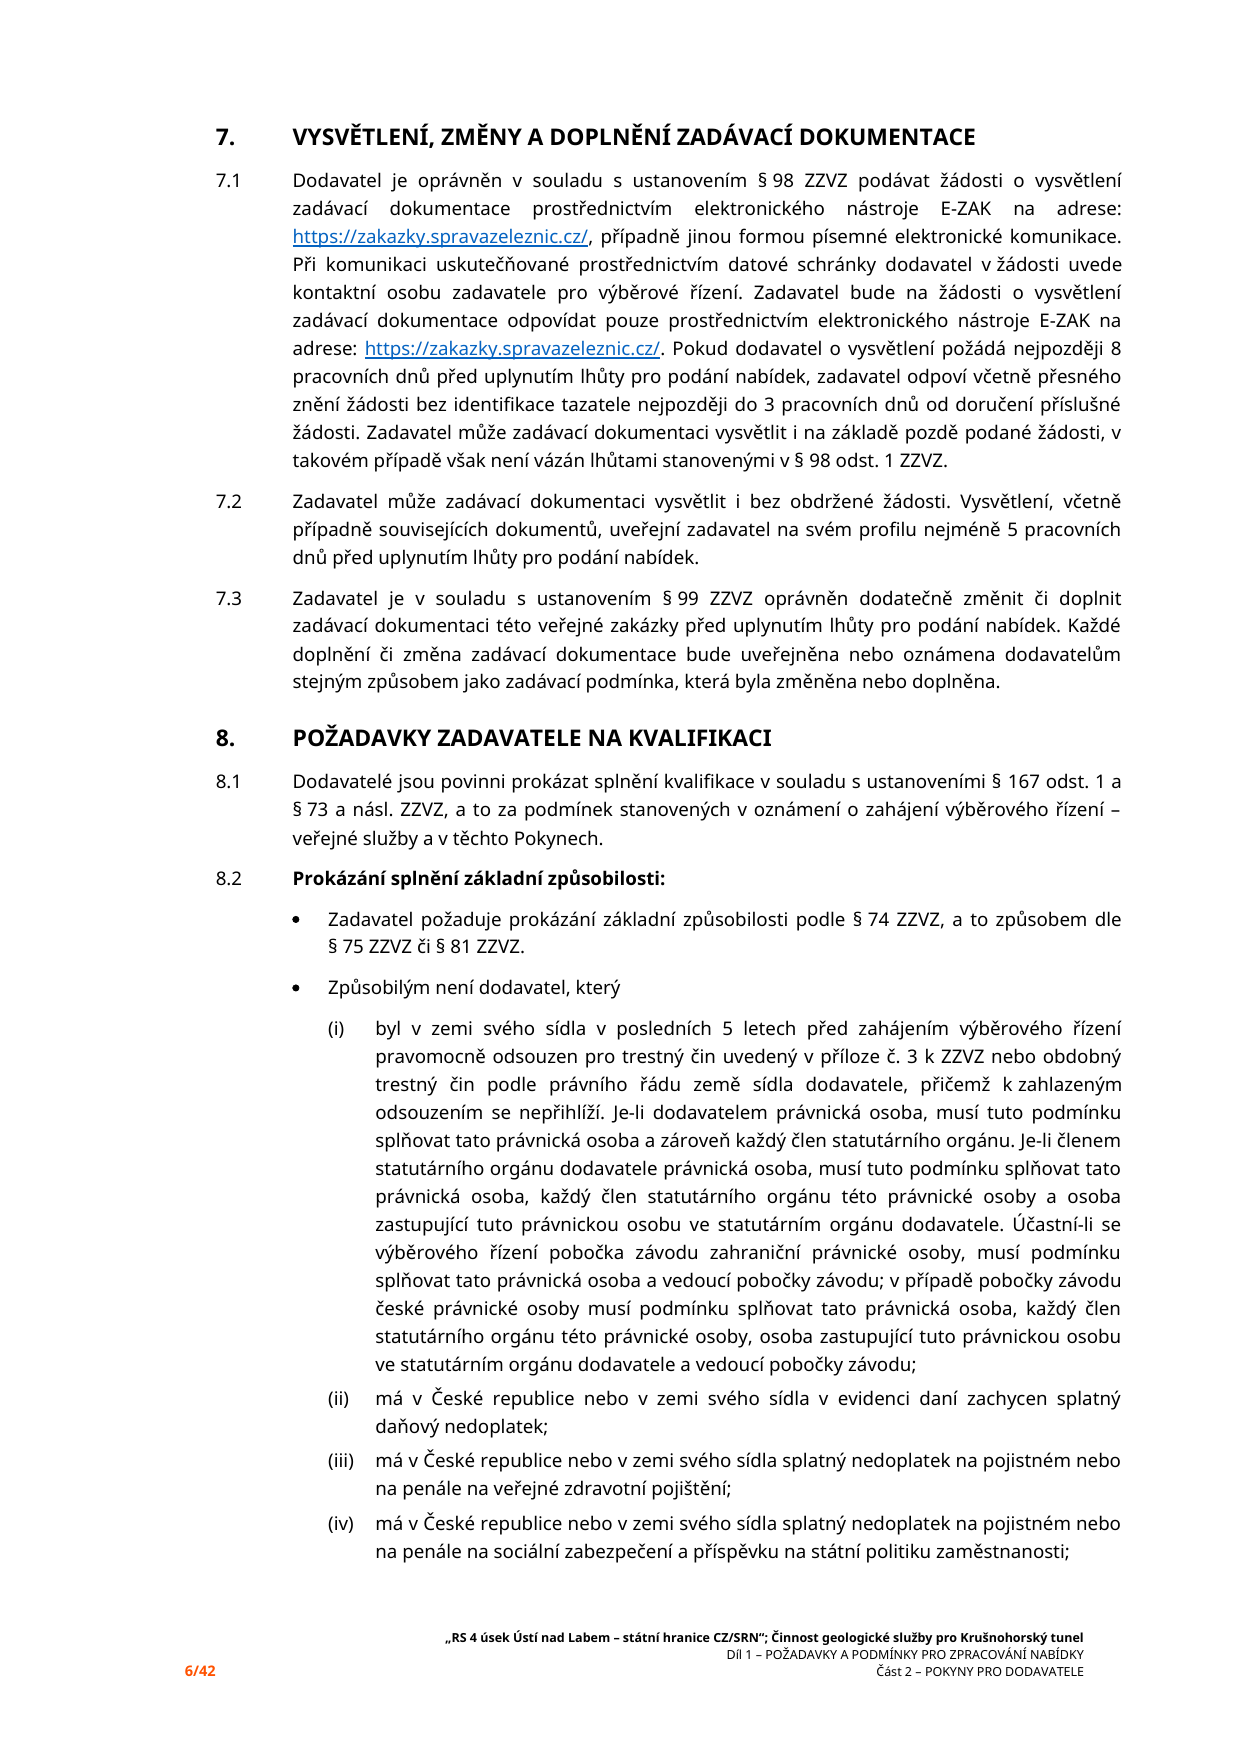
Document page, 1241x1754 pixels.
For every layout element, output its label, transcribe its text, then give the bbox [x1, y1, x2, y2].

text Způsobilým není dodavatel, který [292, 974, 1122, 1000]
text má v České republice nebo v zemi svého sídla splatný nedoplatek na pojistném nebo na penále na veřejné zdravotní pojištění; [328, 1448, 1122, 1501]
text Dodavatel je oprávněn v souladu s ustanovením § 98 ZZVZ podávat žádosti o vysvětlení zadávací dokumentace prostřednictvím elektronického nástroje E-ZAK na adrese: https://zakazky.spravazeleznic.cz/, případně jinou formou písemné elektronické komunikace. Při komunikaci uskutečňované prostřednictvím datové schránky dodavatel v žádosti uvede kontaktní osobu zadavatele pro výběrové řízení. Zadavatel bude na žádosti o vysvětlení zadávací dokumentace odpovídat pouze prostřednictvím elektronického nástroje E-ZAK na adrese: https://zakazky.spravazeleznic.cz/. Pokud dodavatel o vysvětlení požádá nejpozději 8 pracovních dnů před uplynutím lhůty pro podání nabídek, zadavatel odpoví včetně přesného znění žádosti bez identifikace tazatele nejpozději do 3 pracovních dnů od doručení příslušné žádosti. Zadavatel může zadávací dokumentaci vysvětlit i na základě pozdě podané žádosti, v takovém případě však není vázán lhůtami stanovenými v § 98 odst. 1 ZZVZ. [216, 167, 1122, 473]
text byl v zemi svého sídla v posledních 5 letech před zahájením výběrového řízení pravomocně odsouzen pro trestný čin uvedený v příloze č. 3 k ZZVZ nebo obdobný trestný čin podle právního řádu země sídla dodavatele, přičemž k zahlazeným odsouzením se nepřihlíží. Je-li dodavatelem právnická osoba, musí tuto podmínku splňovat tato právnická osoba a zároveň každý člen statutárního orgánu. Je-li členem statutárního orgánu dodavatele právnická osoba, musí tuto podmínku splňovat tato právnická osoba, každý člen statutárního orgánu této právnické osoby a osoba zastupující tuto právnickou osobu ve statutárním orgánu dodavatele. Účastní-li se výběrového řízení pobočka závodu zahraniční právnické osoby, musí podmínku splňovat tato právnická osoba a vedoucí pobočky závodu; v případě pobočky závodu české právnické osoby musí podmínku splňovat tato právnická osoba, každý člen statutárního orgánu této právnické osoby, osoba zastupující tuto právnickou osobu ve statutárním orgánu dodavatele a vedoucí pobočky závodu; [328, 1015, 1122, 1377]
text Zadavatel je v souladu s ustanovením § 99 ZZVZ oprávněn dodatečně změnit či doplnit zadávací dokumentaci této veřejné zakázky před uplynutím lhůty pro podání nabídek. Každé doplnění či změna zadávací dokumentace bude uveřejněna nebo oznámena dodavatelům stejným způsobem jako zadávací podmínka, která byla změněna nebo doplněna. [216, 585, 1122, 694]
text POŽADAVKY ZADAVATELE NA KVALIFIKACI [216, 722, 1122, 753]
text Zadavatel může zadávací dokumentaci vysvětlit i bez obdržené žádosti. Vysvětlení, včetně případně souvisejících dokumentů, uveřejní zadavatel na svém profilu nejméně 5 pracovních dnů před uplynutím lhůty pro podání nabídek. [216, 488, 1122, 570]
text má v České republice nebo v zemi svého sídla splatný nedoplatek na pojistném nebo na penále na sociální zabezpečení a příspěvku na státní politiku zaměstnanosti; [328, 1510, 1122, 1563]
text VYSVĚTLENÍ, ZMĚNY a DOPLNĚNÍ ZADÁVACÍ DOKUMENTACE [216, 121, 1122, 152]
text Prokázání splnění základní způsobilosti: [216, 865, 1122, 891]
text Zadavatel požaduje prokázání základní způsobilosti podle § 74 ZZVZ, a to způsobem dle § 75 ZZVZ či § 81 ZZVZ. [292, 906, 1122, 959]
text má v České republice nebo v zemi svého sídla v evidenci daní zachycen splatný daňový nedoplatek; [328, 1385, 1122, 1439]
text Dodavatelé jsou povinni prokázat splnění kvalifikace v souladu s ustanoveními § 167 odst. 1 a § 73 a násl. ZZVZ, a to za podmínek stanovených v oznámení o zahájení výběrového řízení – veřejné služby a v těchto Pokynech. [216, 769, 1122, 850]
